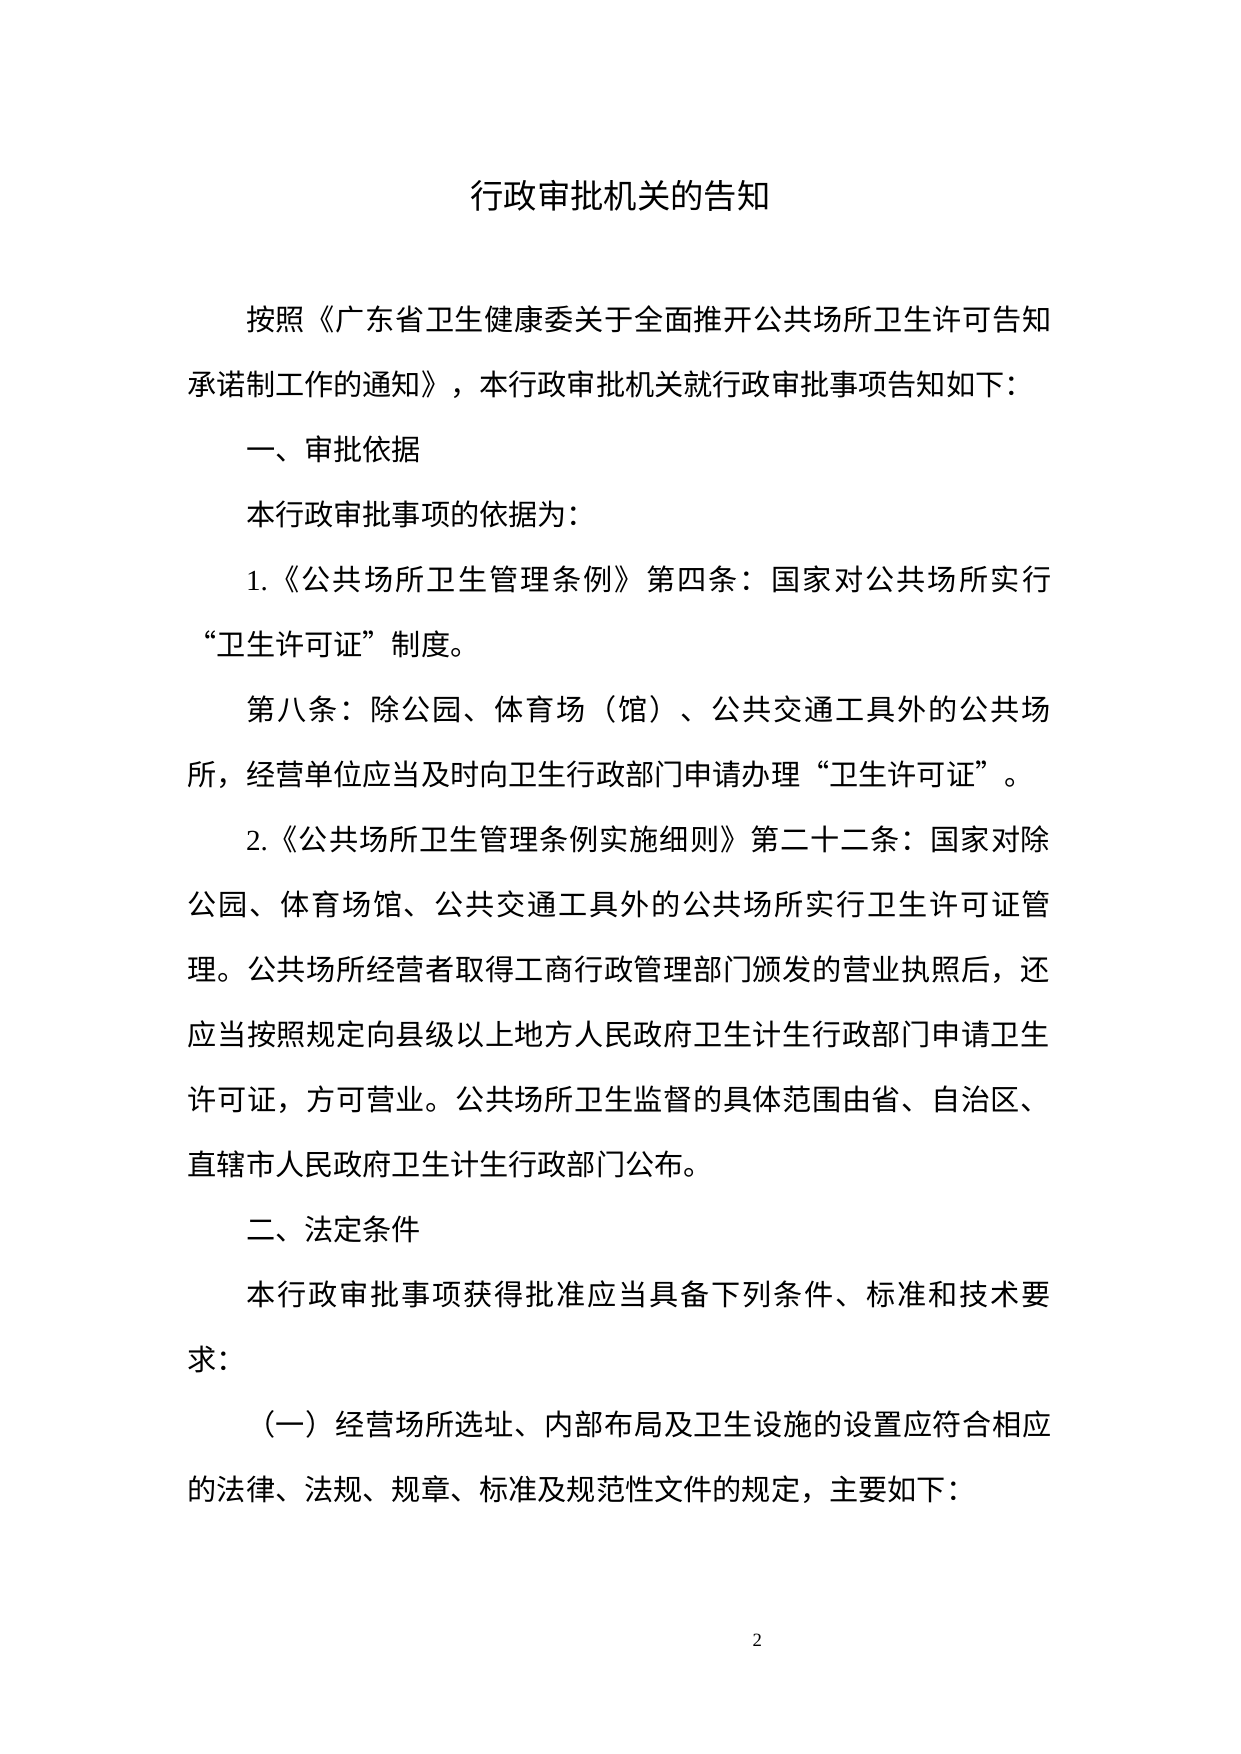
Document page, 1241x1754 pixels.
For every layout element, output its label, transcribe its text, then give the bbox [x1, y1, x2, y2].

text 二、法定条件 [187, 1195, 1053, 1260]
text 一、审批依据 [187, 415, 1053, 480]
text 1.《公共场所卫生管理条例》第四条：国家对公共场所实行“卫生许可证”制度。 [187, 545, 1053, 675]
text 本行政审批事项的依据为： [187, 480, 1053, 545]
text （一）经营场所选址、内部布局及卫生设施的设置应符合相应的法律、法规、规章、标准及规范性文件的规定，主要如下： [187, 1390, 1053, 1520]
text 2.《公共场所卫生管理条例实施细则》第二十二条：国家对除公园、体育场馆、公共交通工具外的公共场所实行卫生许可证管理。公共场所经营者取得工商行政管理部门颁发的营业执照后，还应当按照规定向县级以上地方人民政府卫生计生行政部门申请卫生许可证，方可营业。公共场所卫生监督的具体范围由省、自治区、直辖市人民政府卫生计生行政部门公布。 [187, 805, 1053, 1195]
text 按照《广东省卫生健康委关于全面推开公共场所卫生许可告知承诺制工作的通知》，本行政审批机关就行政审批事项告知如下： [187, 285, 1053, 415]
text 第八条：除公园、体育场（馆）、公共交通工具外的公共场所，经营单位应当及时向卫生行政部门申请办理“卫生许可证”。 [187, 675, 1053, 805]
text 本行政审批事项获得批准应当具备下列条件、标准和技术要求： [187, 1260, 1053, 1390]
text 广东省卫生健康委制定行政审批机关的告知 [187, 162, 1053, 227]
